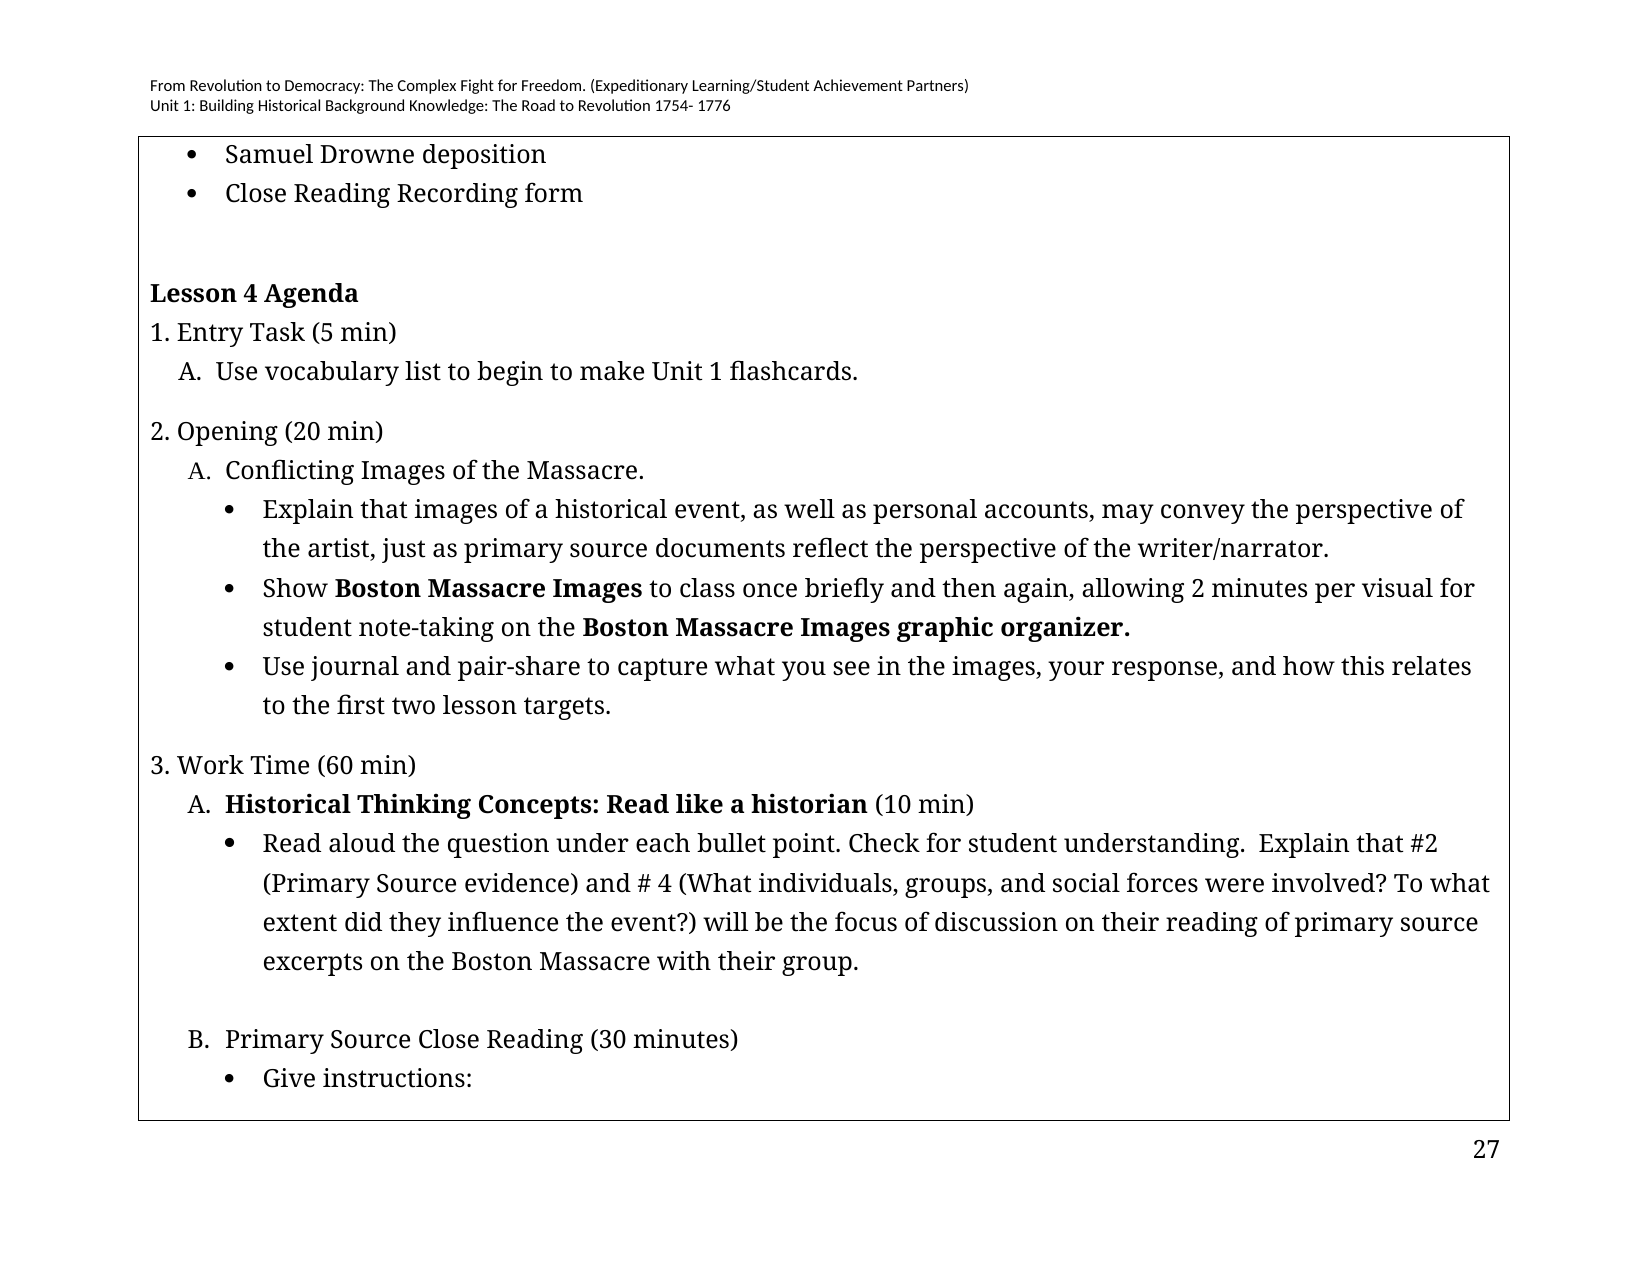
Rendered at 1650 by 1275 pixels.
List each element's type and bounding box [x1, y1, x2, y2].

table_cell [139, 137, 1509, 1120]
